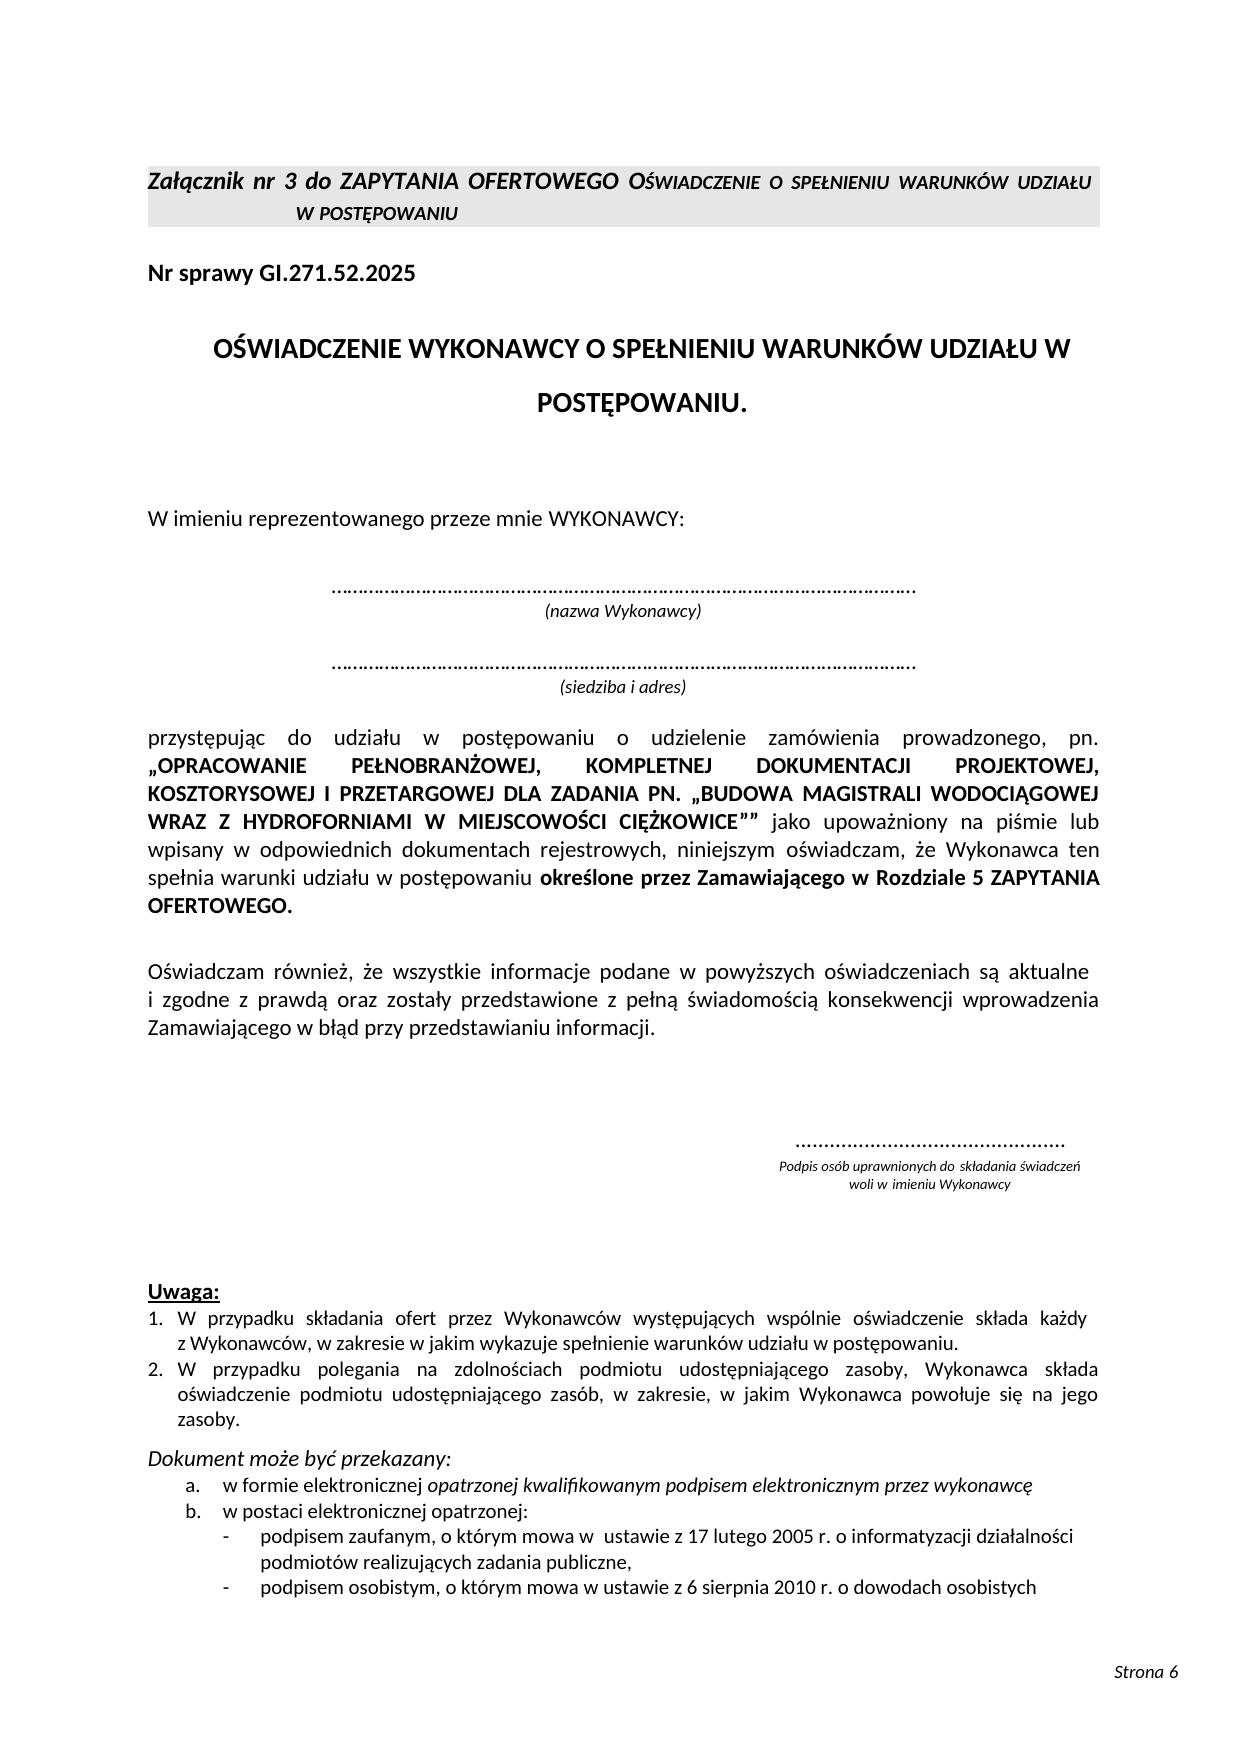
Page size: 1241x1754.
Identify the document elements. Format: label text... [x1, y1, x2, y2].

text W imieniu reprezentowanego przeze mnie WYKONAWCY: [148, 504, 1100, 532]
list w formie elektronicznej opatrzonej kwalifikowanym podpisem elektronicznym przez wykonawcę [185, 1473, 1100, 1498]
list OŚWIADCZENIE WYKONAWCY O SPEŁNIENIU WARUNKÓW UDZIAŁU W POSTĘPOWANIU. [184, 331, 1100, 420]
text Podpis osób uprawnionych do składania świadczeń woli w imieniu Wykonawcy [768, 1157, 1093, 1193]
text Uwaga: [148, 1277, 1100, 1305]
text ………………………………………………………………………………………………… [148, 647, 1100, 675]
text ............................................... [768, 1125, 1093, 1153]
text Nr sprawy GI.271.52.2025 [148, 257, 1100, 288]
text przystępując do udziału w postępowaniu o udzielenie zamówienia prowadzonego, pn. „OPRACOWANIE PEŁNOBRANŻOWEJ, KOMPLETNEJ DOKUMENTACJI PROJEKTOWEJ, KOSZTORYSOWEJ I PRZETARGOWEJ DLA ZADANIA PN. „BUDOWA MAGISTRALI WODOCIĄGOWEJ WRAZ Z HYDROFORNIAMI W MIEJSCOWOŚCI CIĘŻKOWICE”” jako upoważniony na piśmie lub wpisany w odpowiednich dokumentach rejestrowych, niniejszym oświadczam, że Wykonawca ten spełnia warunki udziału w postępowaniu określone przez Zamawiającego w Rozdziale 5 ZAPYTANIA OFERTOWEGO. [148, 723, 1100, 919]
text (nazwa Wykonawcy) [148, 599, 1100, 622]
list W przypadku polegania na zdolnościach podmiotu udostępniającego zasoby, Wykonawca składa oświadczenie podmiotu udostępniającego zasób, w zakresie, w jakim Wykonawca powołuje się na jego zasoby. [148, 1356, 1100, 1432]
list W przypadku składania ofert przez Wykonawców występujących wspólnie oświadczenie składa każdy z Wykonawców, w zakresie w jakim wykazuje spełnienie warunków udziału w postępowaniu. [148, 1305, 1100, 1356]
list podpisem osobistym, o którym mowa w ustawie z 6 sierpnia 2010 r. o dowodach osobistych [223, 1574, 1100, 1600]
text Oświadczam również, że wszystkie informacje podane w powyższych oświadczeniach są aktualne i zgodne z prawdą oraz zostały przedstawione z pełną świadomością konsekwencji wprowadzenia Zamawiającego w błąd przy przedstawianiu informacji. [148, 957, 1100, 1041]
text Załącznik nr 3 do ZAPYTANIA OFERTOWEGO Oświadczenie o spełnieniu warunków udziału w postępowaniu [148, 166, 1100, 227]
list podpisem zaufanym, o którym mowa w ustawie z 17 lutego 2005 r. o informatyzacji działalności podmiotów realizujących zadania publiczne, [223, 1523, 1100, 1574]
text Dokument może być przekazany: [148, 1444, 1100, 1473]
list w postaci elektronicznej opatrzonej: [185, 1498, 1100, 1523]
text ………………………………………………………………………………………………… [148, 571, 1100, 599]
text (siedziba i adres) [148, 675, 1100, 698]
